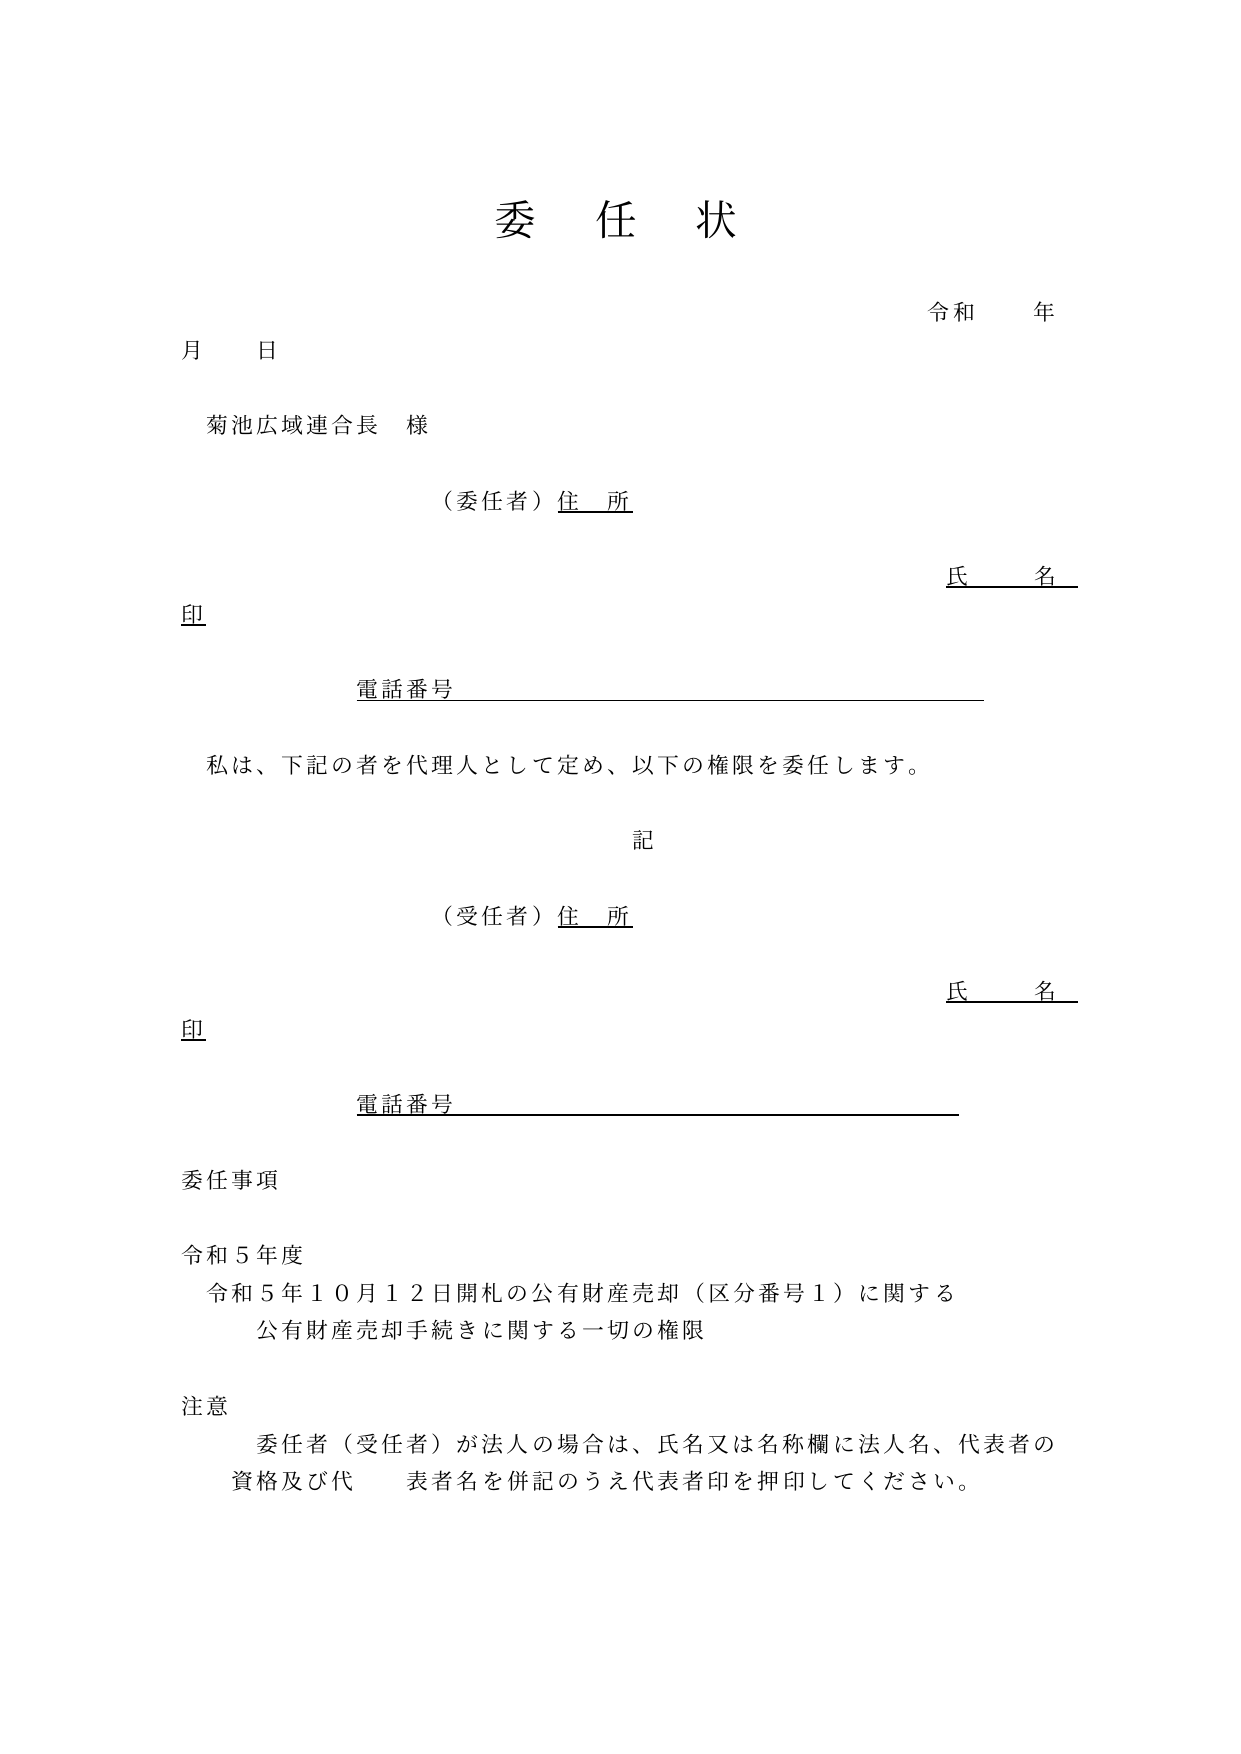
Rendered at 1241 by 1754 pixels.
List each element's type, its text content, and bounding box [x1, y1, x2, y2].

text 菊池広域連合長 様 [181, 406, 1059, 443]
text 委 任 状 [181, 179, 1059, 255]
text 委任事項 [181, 1160, 1059, 1197]
text 令和５年１０月１２日開札の公有財産売却（区分番号１）に関する [181, 1273, 1059, 1311]
text 注意 [181, 1386, 1059, 1424]
text （受任者）住 所 [181, 896, 1059, 933]
text 電話番号 [181, 669, 1059, 707]
text （委任者）住 所 [181, 481, 1059, 519]
text 電話番号 [181, 1084, 1059, 1122]
text 委任者（受任者）が法人の場合は、氏名又は名称欄に法人名、代表者の資格及び代 表者名を併記のうえ代表者印を押印してください。 [181, 1424, 1059, 1499]
text 氏 名 印 [181, 971, 1059, 1047]
text 氏 名 印 [181, 556, 1059, 632]
text 令和 年 月 日 [181, 292, 1059, 368]
text 記 [624, 820, 1059, 858]
text 令和５年度 [181, 1235, 1059, 1273]
text 公有財産売却手続きに関する一切の権限 [225, 1311, 1059, 1348]
text 私は、下記の者を代理人として定め、以下の権限を委任します。 [181, 745, 1059, 783]
